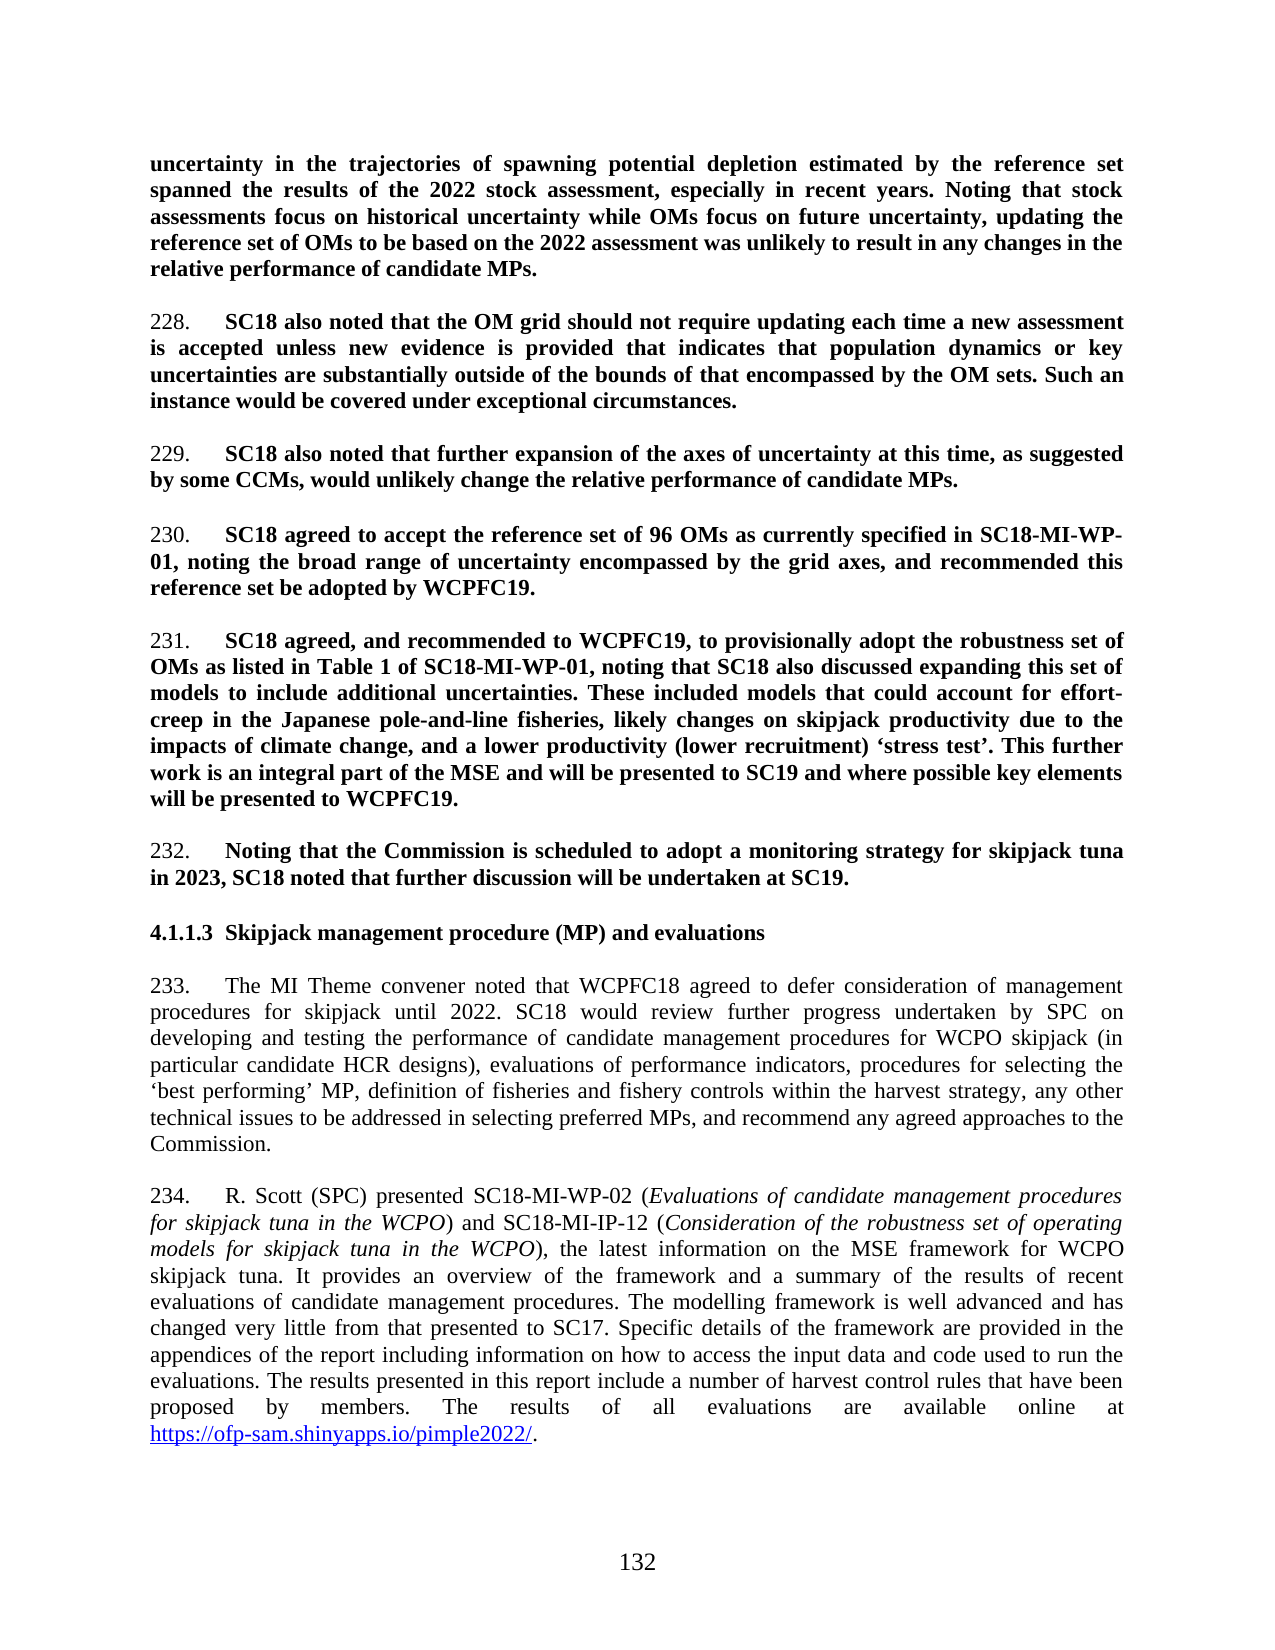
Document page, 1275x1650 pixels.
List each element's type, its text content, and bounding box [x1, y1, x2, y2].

text SC18 agreed, and recommended to WCPFC19, to provisionally adopt the robustness set of OMs as listed in Table 1 of SC18-MI-WP-01, noting that SC18 also discussed expanding this set of models to include additional uncertainties. These included models that could account for effort-creep in the Japanese pole-and-line fisheries, likely changes on skipjack productivity due to the impacts of climate change, and a lower productivity (lower recruitment) ‘stress test’. This further work is an integral part of the MSE and will be presented to SC19 and where possible key elements will be presented to WCPFC19. [150, 627, 1125, 811]
text R. Scott (SPC) presented SC18-MI-WP-02 (Evaluations of candidate management procedures for skipjack tuna in the WCPO) and SC18-MI-IP-12 (Consideration of the robustness set of operating models for skipjack tuna in the WCPO), the latest information on the MSE framework for WCPO skipjack tuna. It provides an overview of the framework and a summary of the results of recent evaluations of candidate management procedures. The modelling framework is well advanced and has changed very little from that presented to SC17. Specific details of the framework are provided in the appendices of the report including information on how to access the input data and code used to run the evaluations. The results presented in this report include a number of harvest control rules that have been proposed by members. The results of all evaluations are available online at https://ofp-sam.shinyapps.io/pimple2022/. [150, 1183, 1125, 1446]
list Skipjack management procedure (MP) and evaluations [150, 919, 1125, 945]
text The MI Theme convener noted that WCPFC18 agreed to defer consideration of management procedures for skipjack until 2022. SC18 would review further progress undertaken by SPC on developing and testing the performance of candidate management procedures for WCPO skipjack (in particular candidate HCR designs), evaluations of performance indicators, procedures for selecting the ‘best performing’ MP, definition of fisheries and fishery controls within the harvest strategy, any other technical issues to be addressed in selecting preferred MPs, and recommend any agreed approaches to the Commission. [150, 972, 1125, 1156]
text Noting that the Commission is scheduled to adopt a monitoring strategy for skipjack tuna in 2023, SC18 noted that further discussion will be undertaken at SC19. [150, 838, 1125, 890]
text SC18 also noted that the OM grid should not require updating each time a new assessment is accepted unless new evidence is provided that indicates that population dynamics or key uncertainties are substantially outside of the bounds of that encompassed by the OM sets. Such an instance would be covered under exceptional circumstances. [150, 308, 1125, 413]
text SC18 also noted that further expansion of the axes of uncertainty at this time, as suggested by some CCMs, would unlikely change the relative performance of candidate MPs. [150, 440, 1125, 493]
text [150, 150, 1125, 282]
text SC18 agreed to accept the reference set of 96 OMs as currently specified in SC18-MI-WP-01, noting the broad range of uncertainty encompassed by the grid axes, and recommended this reference set be adopted by WCPFC19. [150, 521, 1125, 600]
